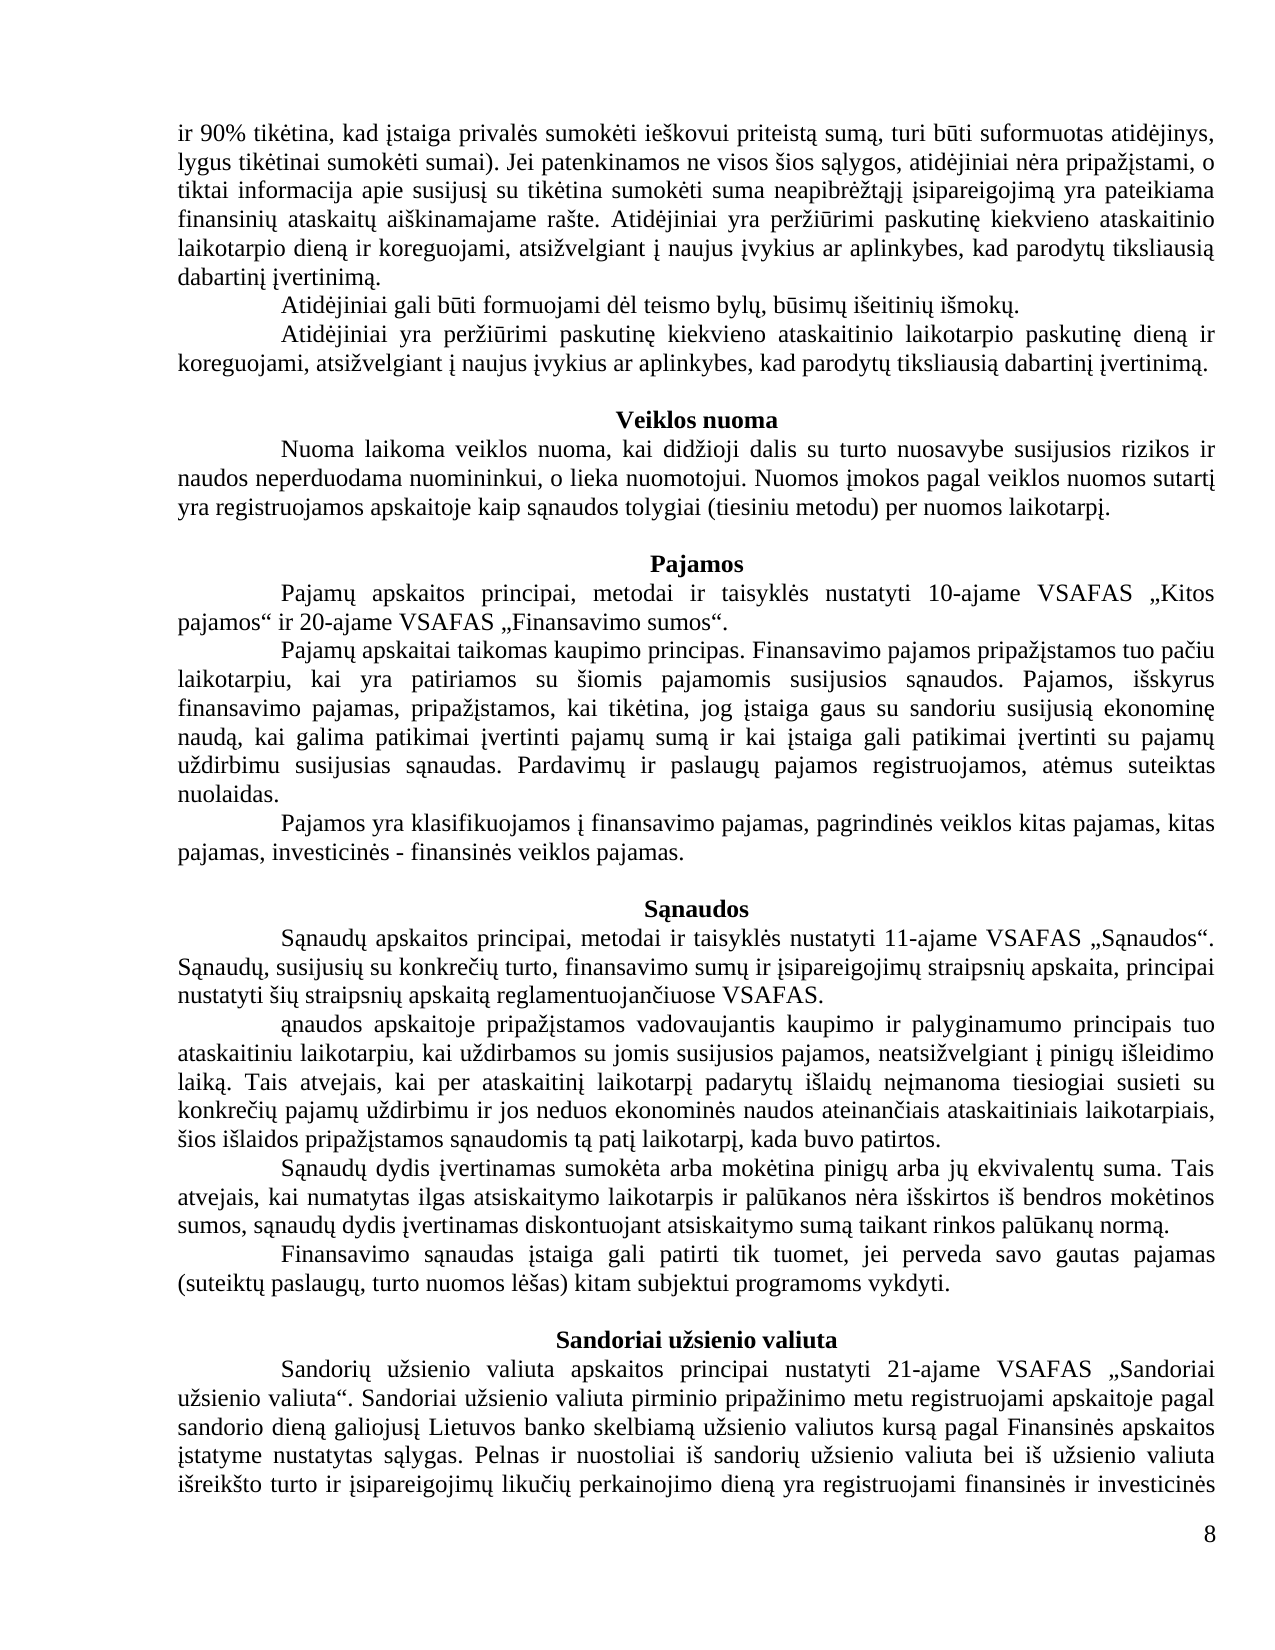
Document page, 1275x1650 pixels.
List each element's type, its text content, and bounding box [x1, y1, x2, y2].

text Nuoma laikoma veiklos nuoma, kai didžioji dalis su turto nuosavybe susijusios rizikos ir naudos neperduodama nuomininkui, o lieka nuomotojui. Nuomos įmokos pagal veiklos nuomos sutartį yra registruojamos apskaitoje kaip sąnaudos tolygiai (tiesiniu metodu) per nuomos laikotarpį. [177, 434, 1216, 521]
list Veiklos nuoma [177, 406, 1216, 434]
text ąnaudos apskaitoje pripažįstamos vadovaujantis kaupimo ir palyginamumo principais tuo ataskaitiniu laikotarpiu, kai uždirbamos su jomis susijusios pajamos, neatsižvelgiant į pinigų išleidimo laiką. Tais atvejais, kai per ataskaitinį laikotarpį padarytų išlaidų neįmanoma tiesiogiai susieti su konkrečių pajamų uždirbimu ir jos neduos ekonominės naudos ateinančiais ataskaitiniais laikotarpiais, šios išlaidos pripažįstamos sąnaudomis tą patį laikotarpį, kada buvo patirtos. [177, 1009, 1216, 1153]
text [177, 118, 1216, 291]
list Sandoriai užsienio valiuta [177, 1326, 1216, 1354]
text Sąnaudų apskaitos principai, metodai ir taisyklės nustatyti 11-ajame VSAFAS „Sąnaudos“. Sąnaudų, susijusių su konkrečių turto, finansavimo sumų ir įsipareigojimų straipsnių apskaita, principai nustatyti šių straipsnių apskaitą reglamentuojančiuose VSAFAS. [177, 923, 1216, 1009]
text Sąnaudų dydis įvertinamas sumokėta arba mokėtina pinigų arba jų ekvivalentų suma. Tais atvejais, kai numatytas ilgas atsiskaitymo laikotarpis ir palūkanos nėra išskirtos iš bendros mokėtinos sumos, sąnaudų dydis įvertinamas diskontuojant atsiskaitymo sumą taikant rinkos palūkanų normą. [177, 1153, 1216, 1239]
text Atidėjiniai yra peržiūrimi paskutinę kiekvieno ataskaitinio laikotarpio paskutinę dieną ir koreguojami, atsižvelgiant į naujus įvykius ar aplinkybes, kad parodytų tiksliausią dabartinį įvertinimą. [177, 319, 1216, 377]
text Finansavimo sąnaudas įstaiga gali patirti tik tuomet, jei perveda savo gautas pajamas (suteiktų paslaugų, turto nuomos lėšas) kitam subjektui programoms vykdyti. [177, 1239, 1216, 1297]
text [177, 1354, 1216, 1498]
text Atidėjiniai gali būti formuojami dėl teismo bylų, būsimų išeitinių išmokų. [177, 291, 1216, 319]
list Sąnaudos [177, 894, 1216, 923]
list Pajamos [177, 549, 1216, 578]
text Pajamos yra klasifikuojamos į finansavimo pajamas, pagrindinės veiklos kitas pajamas, kitas pajamas, investicinės - finansinės veiklos pajamas. [177, 808, 1216, 866]
text Pajamų apskaitai taikomas kaupimo principas. Finansavimo pajamos pripažįstamos tuo pačiu laikotarpiu, kai yra patiriamos su šiomis pajamomis susijusios sąnaudos. Pajamos, išskyrus finansavimo pajamas, pripažįstamos, kai tikėtina, jog įstaiga gaus su sandoriu susijusią ekonominę naudą, kai galima patikimai įvertinti pajamų sumą ir kai įstaiga gali patikimai įvertinti su pajamų uždirbimu susijusias sąnaudas. Pardavimų ir paslaugų pajamos registruojamos, atėmus suteiktas nuolaidas. [177, 636, 1216, 808]
text Pajamų apskaitos principai, metodai ir taisyklės nustatyti 10-ajame VSAFAS „Kitos pajamos“ ir 20-ajame VSAFAS „Finansavimo sumos“. [177, 578, 1216, 636]
